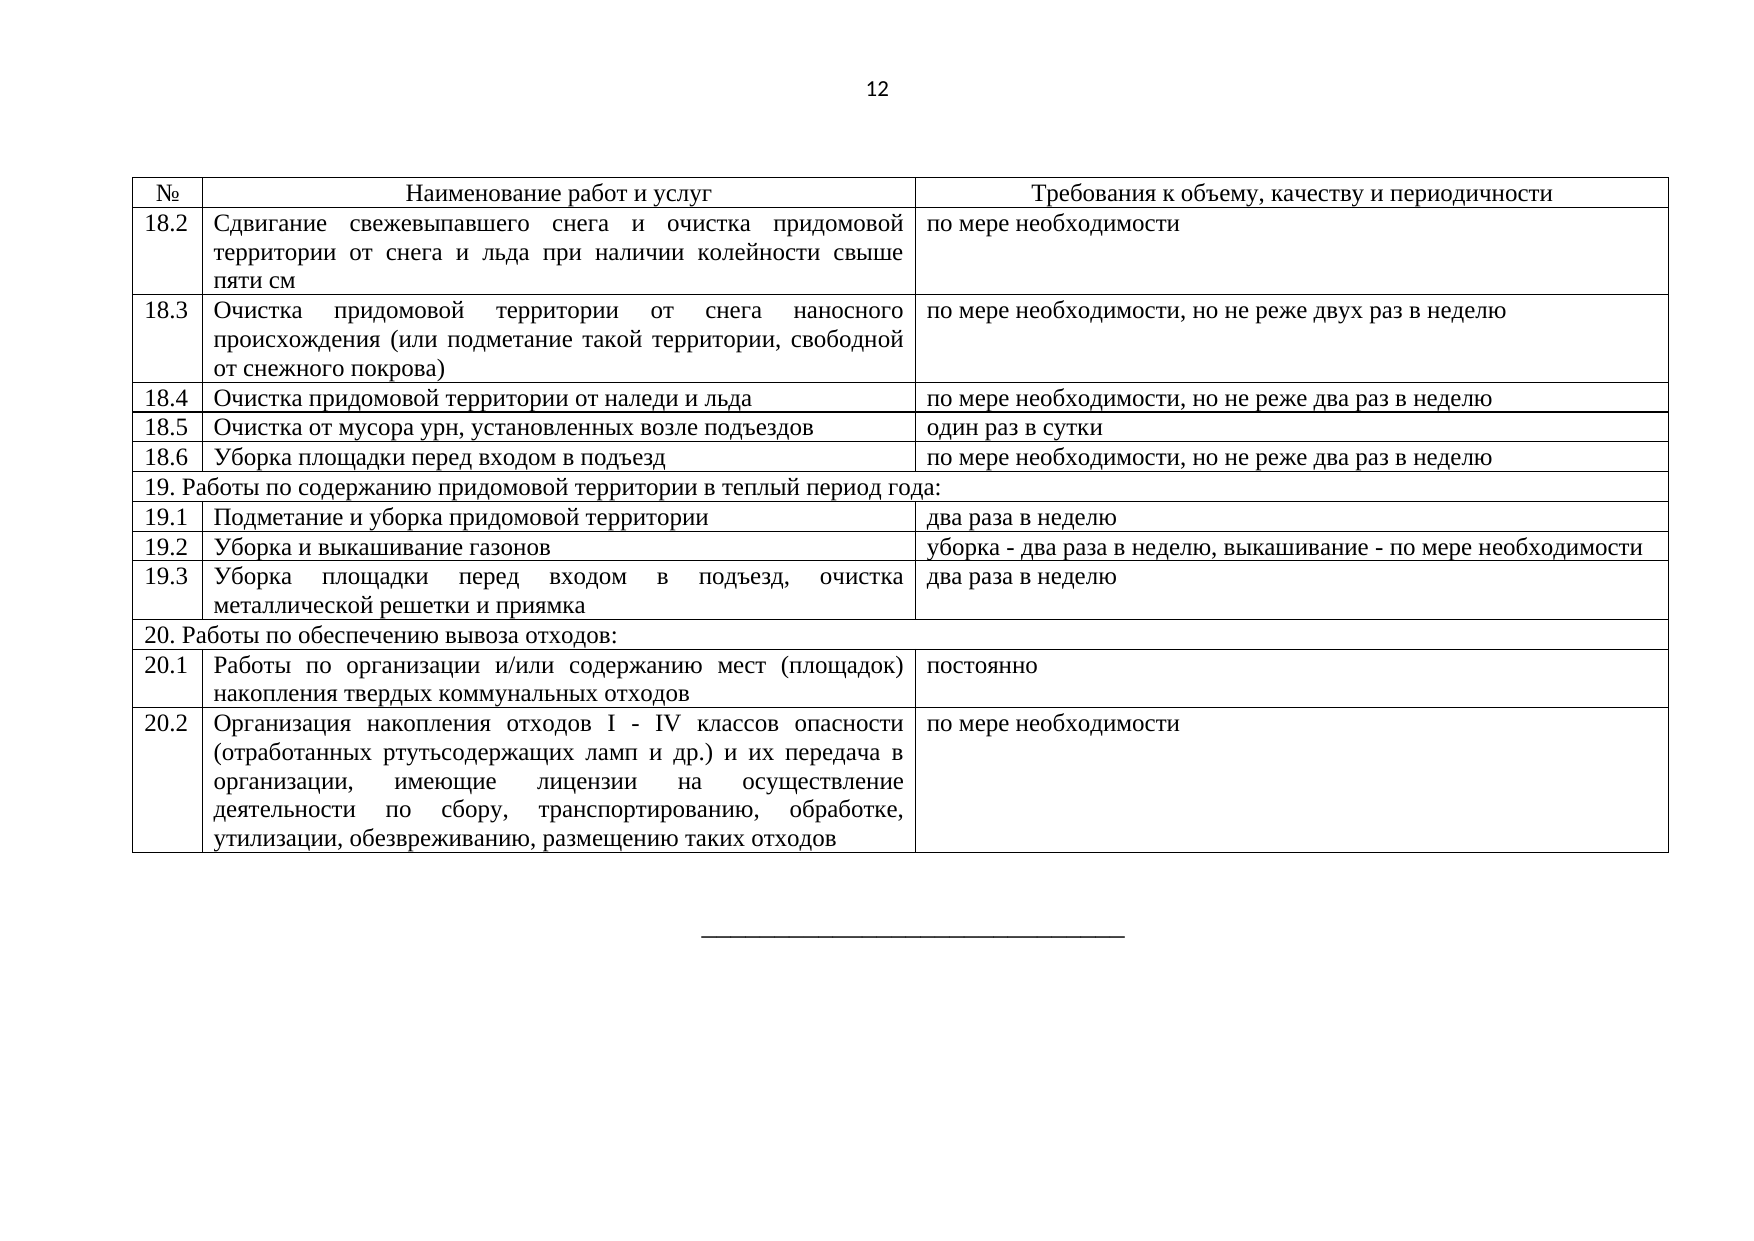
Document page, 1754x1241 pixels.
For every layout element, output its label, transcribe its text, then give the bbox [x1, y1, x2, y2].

table_cell 19.2 [133, 532, 202, 560]
table_cell по мере необходимости [916, 708, 1668, 852]
table_cell по мере необходимости, но не реже два раз в неделю [916, 383, 1668, 411]
table_cell 18.4 [133, 383, 202, 411]
table_cell Работы по организации и/или содержанию мест (площадок) накопления твердых коммунальных отходов [203, 650, 915, 707]
table_cell один раз в сутки [916, 413, 1668, 441]
table_cell 20.1 [133, 650, 202, 707]
table_header Наименование работ и услуг [203, 178, 915, 207]
table_cell постоянно [916, 650, 1668, 707]
table_cell 19. Работы по содержанию придомовой территории в теплый период года: [133, 472, 1668, 501]
table_cell 18.5 [133, 413, 202, 441]
table_header № [133, 178, 202, 207]
table_header Требования к объему, качеству и периодичности [916, 178, 1668, 207]
table_cell Уборка площадки перед входом в подъезд [203, 442, 915, 471]
table_cell Уборка и выкашивание газонов [203, 532, 915, 560]
table_cell два раза в неделю [916, 561, 1668, 619]
table_cell Очистка придомовой территории от наледи и льда [203, 383, 915, 411]
table_cell Подметание и уборка придомовой территории [203, 502, 915, 531]
table_cell Организация накопления отходов I - IV классов опасности (отработанных ртутьсодержащих ламп и др.) и их передача в организации, имеющие лицензии на осуществление деятельности по сбору, транспортированию, обработке, утилизации, обезвреживанию, размещению таких отходов [203, 708, 915, 852]
table_cell 18.2 [133, 208, 202, 294]
table_cell уборка - два раза в неделю, выкашивание - по мере необходимости [916, 532, 1668, 560]
table_cell 18.3 [133, 295, 202, 382]
table_cell 18.6 [133, 442, 202, 471]
table_cell по мере необходимости, но не реже два раз в неделю [916, 442, 1668, 471]
table_cell 19.3 [133, 561, 202, 619]
table_cell по мере необходимости [916, 208, 1668, 294]
table_cell Очистка придомовой территории от снега наносного происхождения (или подметание такой территории, свободной от снежного покрова) [203, 295, 915, 382]
table_cell два раза в неделю [916, 502, 1668, 531]
table_cell 19.1 [133, 502, 202, 531]
table_cell Очистка от мусора урн, установленных возле подъездов [203, 413, 915, 441]
table_cell 20. Работы по обеспечению вывоза отходов: [133, 620, 1668, 649]
table_cell 20.2 [133, 708, 202, 852]
table_cell по мере необходимости, но не реже двух раз в неделю [916, 295, 1668, 382]
text _____________________________ [118, 907, 1636, 940]
table_cell Сдвигание свежевыпавшего снега и очистка придомовой территории от снега и льда при наличии колейности свыше пяти см [203, 208, 915, 294]
table_cell Уборка площадки перед входом в подъезд, очистка металлической решетки и приямка [203, 561, 915, 619]
